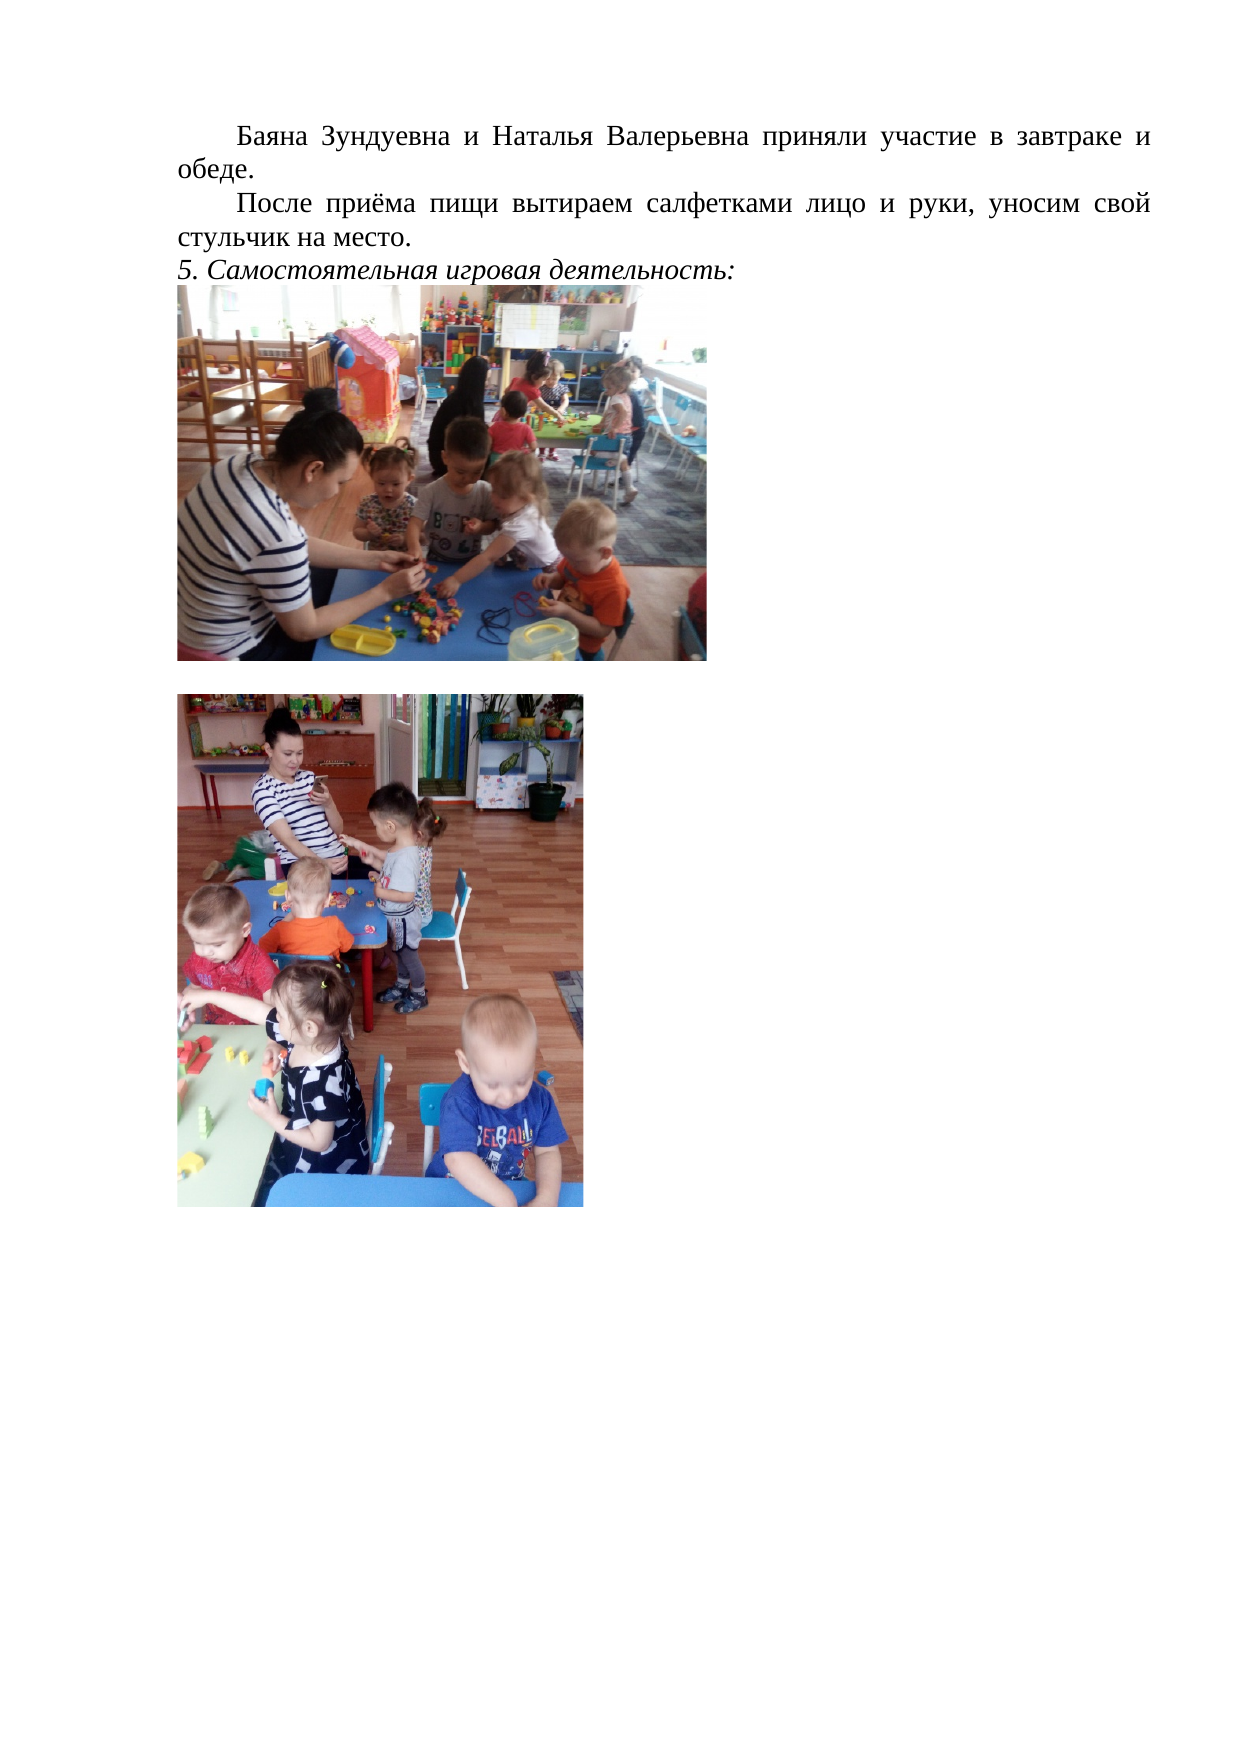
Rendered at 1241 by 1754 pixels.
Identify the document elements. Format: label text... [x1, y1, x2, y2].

picture [177, 285, 707, 661]
text 5. Самостоятельная игровая деятельность: [177, 252, 1152, 286]
text Баяна Зундуевна и Наталья Валерьевна приняли участие в завтраке и обеде. [177, 118, 1152, 185]
picture [177, 694, 584, 1207]
text После приёма пищи вытираем салфетками лицо и руки, уносим свой стульчик на место. [177, 185, 1152, 252]
